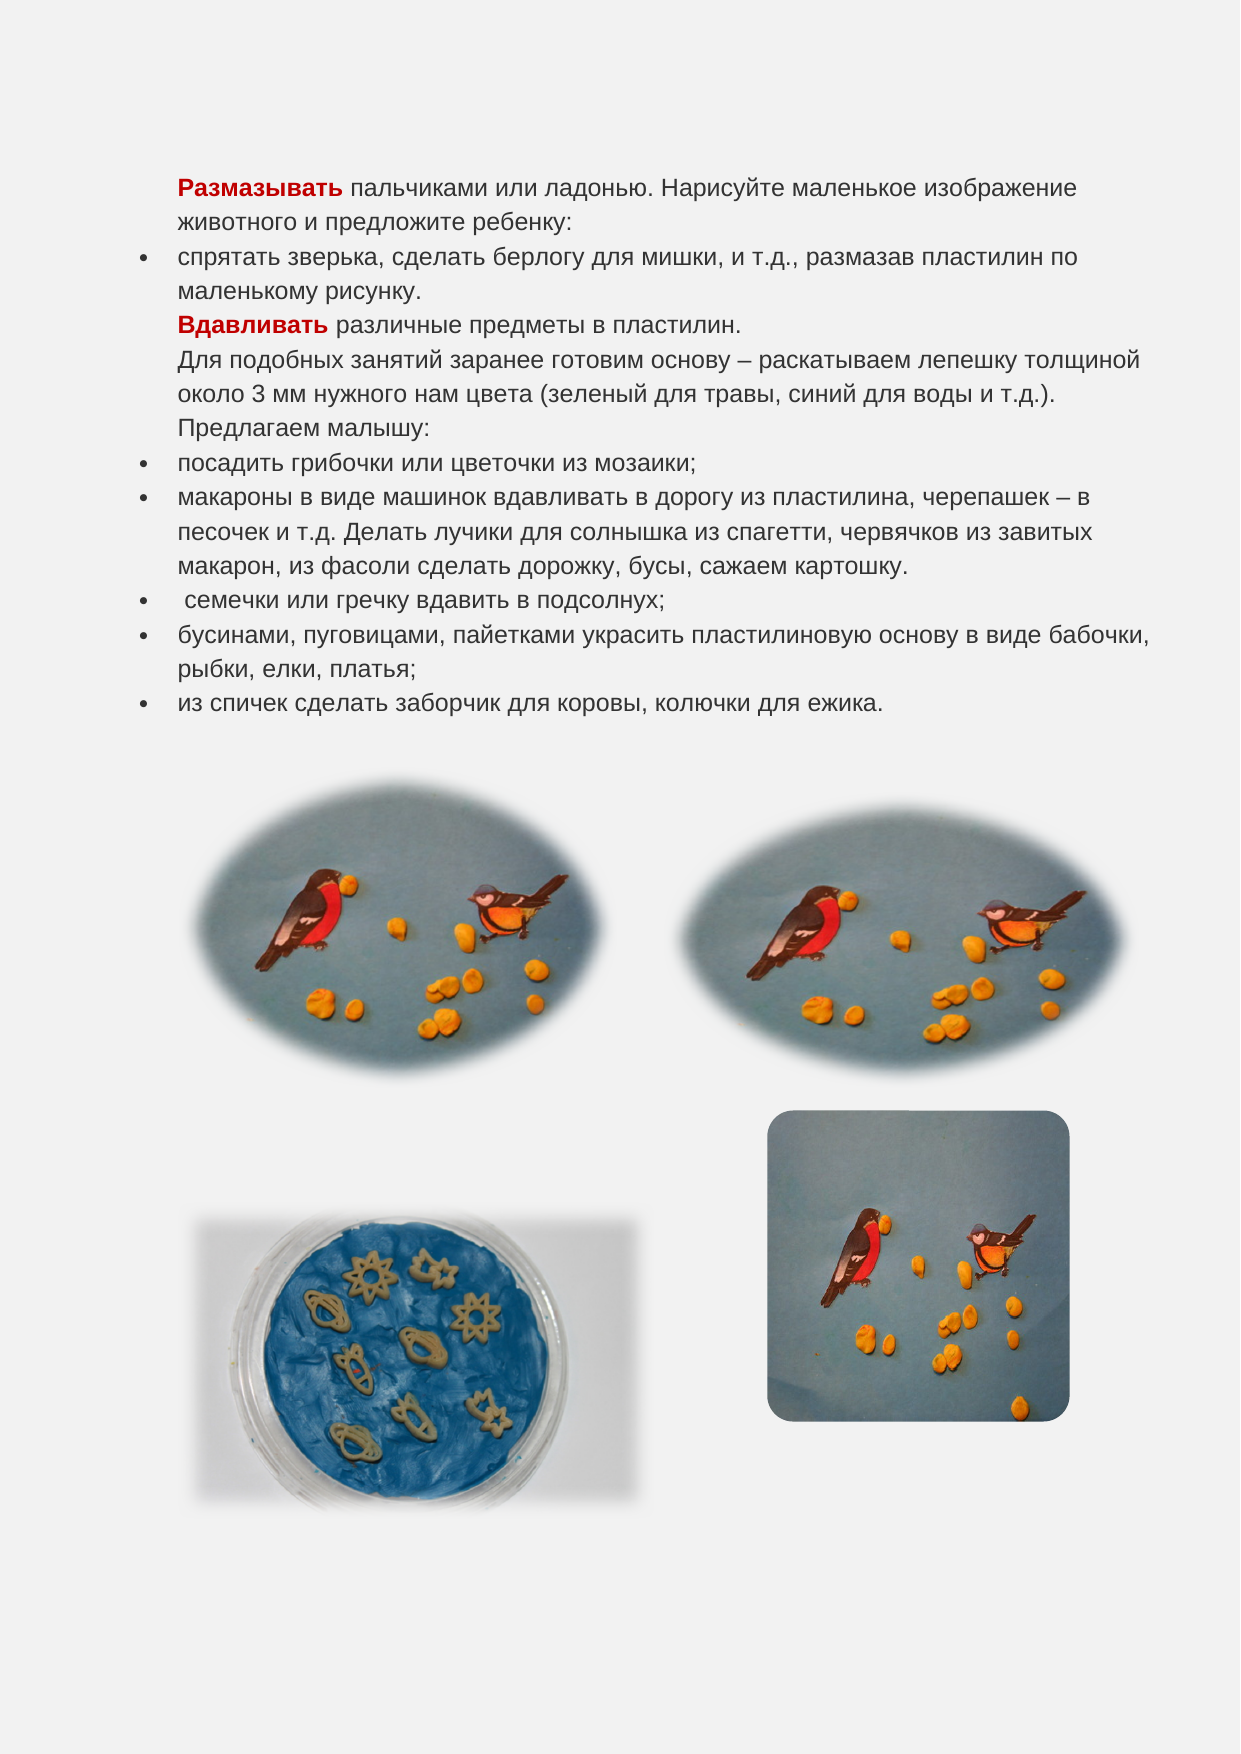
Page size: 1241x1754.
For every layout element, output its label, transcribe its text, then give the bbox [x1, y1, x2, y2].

text Размазывать пальчиками или ладонью. Нарисуйте маленькое изображение животного и предложите ребенку: [177, 167, 1152, 236]
text Вдавливать различные предметы в пластилин. [177, 305, 1152, 339]
list посадить грибочки или цветочки из мозаики; [140, 442, 1152, 477]
picture [695, 821, 1109, 1059]
picture [767, 1110, 1070, 1422]
picture [206, 1230, 626, 1491]
list из спичек сделать заборчик для коровы, колючки для ежика. [140, 683, 1152, 717]
picture [208, 796, 587, 1059]
list спрятать зверька, сделать берлогу для мишки, и т.д., размазав пластилин по маленькому рисунку. [140, 236, 1152, 305]
list бусинами, пуговицами, пайетками украсить пластилиновую основу в виде бабочки, рыбки, елки, платья; [140, 614, 1152, 683]
list семечки или гречку вдавить в подсолнух; [140, 580, 1152, 614]
text Для подобных занятий заранее готовим основу – раскатываем лепешку толщиной около 3 мм нужного нам цвета (зеленый для травы, синий для воды и т.д.). Предлагаем малышу: [177, 339, 1152, 442]
list макароны в виде машинок вдавливать в дорогу из пластилина, черепашек – в песочек и т.д. Делать лучики для солнышка из спагетти, червячков из завитых макарон, из фасоли сделать дорожку, бусы, сажаем картошку. [140, 477, 1152, 580]
